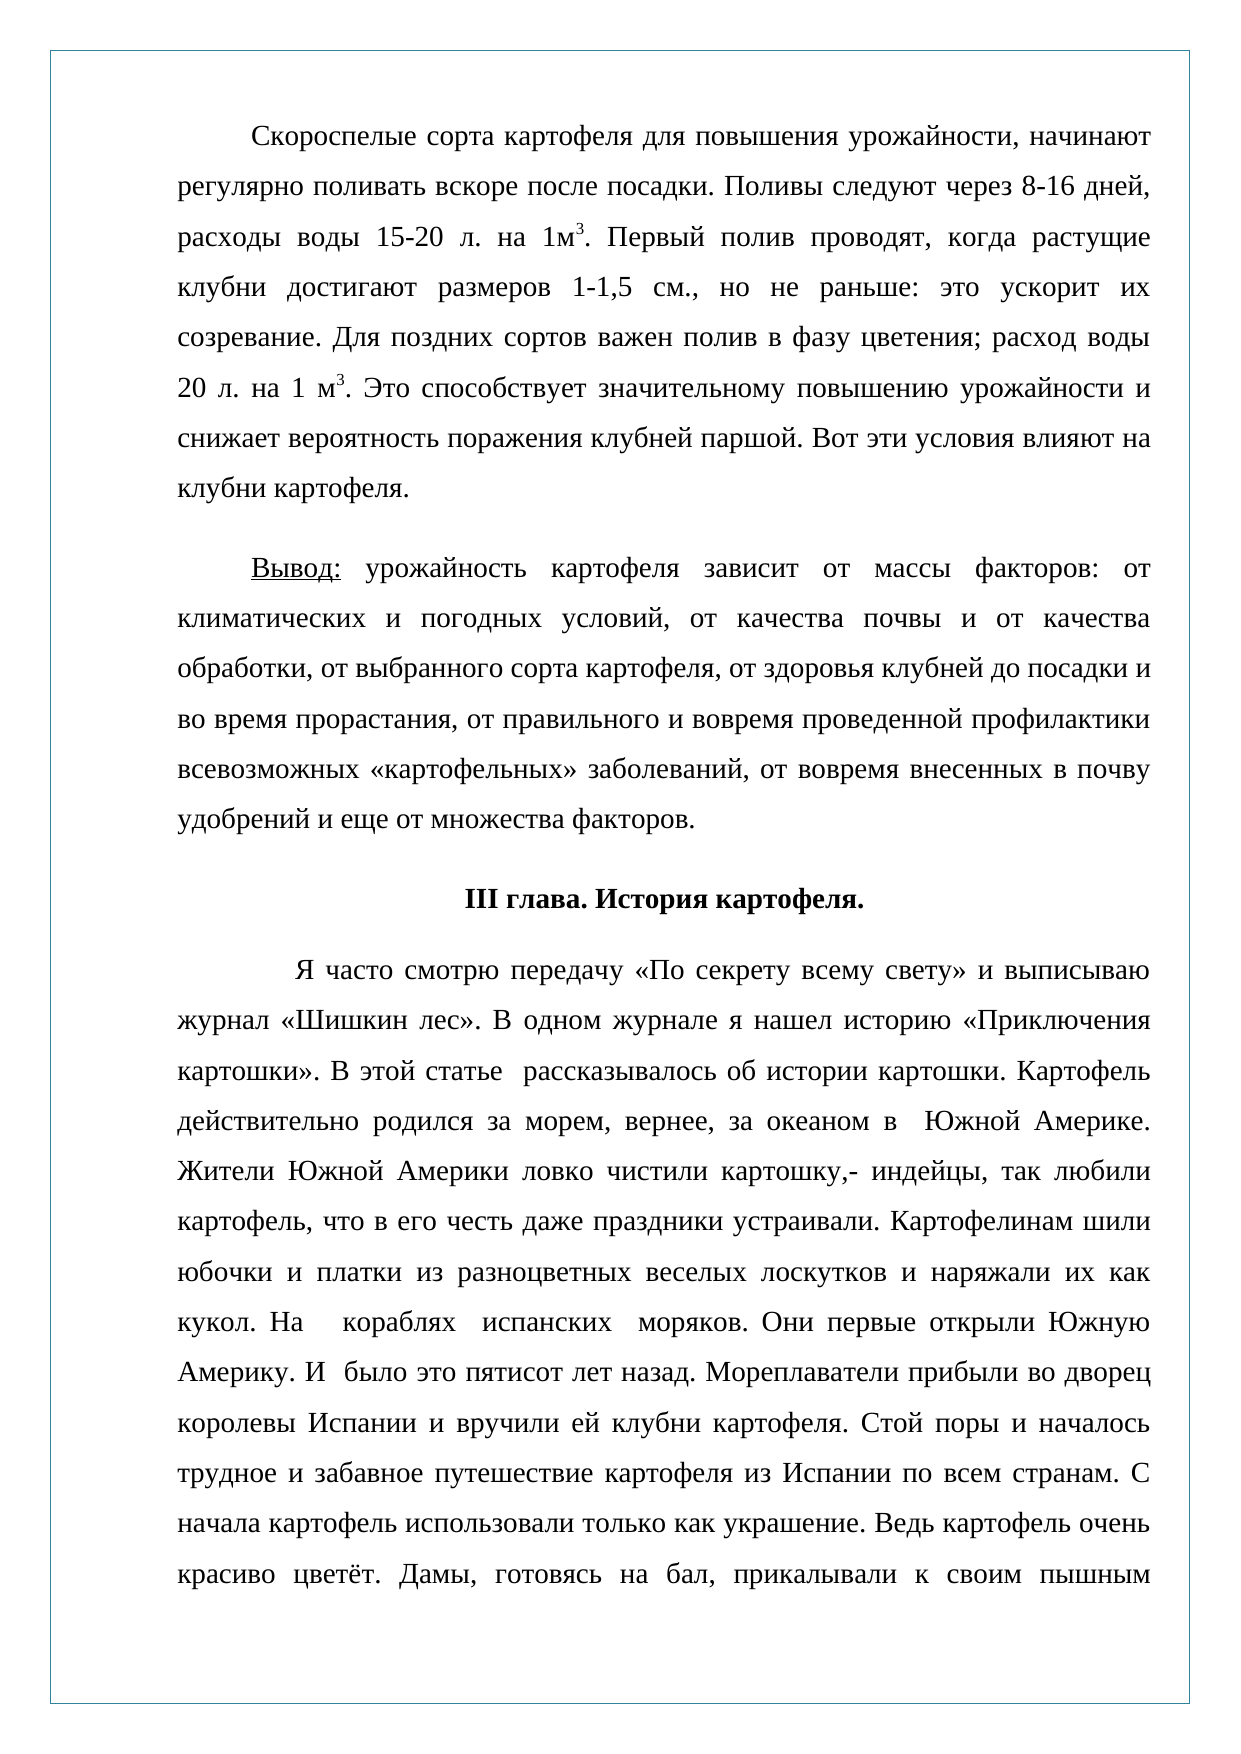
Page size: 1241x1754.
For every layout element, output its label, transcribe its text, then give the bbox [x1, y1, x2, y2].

text Вывод: урожайность картофеля зависит от массы факторов: от климатических и погодных условий, от качества почвы и от качества обработки, от выбранного сорта картофеля, от здоровья клубней до посадки и во время прорастания, от правильного и вовремя проведенной профилактики всевозможных «картофельных» заболеваний, от вовремя внесенных в почву удобрений и еще от множества факторов. [177, 550, 1152, 835]
text Скороспелые сорта картофеля для повышения урожайности, начинают регулярно поливать вскоре после посадки. Поливы следуют через 8-16 дней, расходы воды 15-20 л. на 1м3. Первый полив проводят, когда растущие клубни достигают размеров 1-1,5 см., но не раньше: это ускорит их созревание. Для поздних сортов важен полив в фазу цветения; расход воды 20 л. на 1 м3. Это способствует значительному повышению урожайности и снижает вероятность поражения клубней паршой. Вот эти условия влияют на клубни картофеля. [177, 118, 1152, 504]
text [177, 952, 1152, 1589]
text III глава. История картофеля. [177, 881, 1152, 914]
